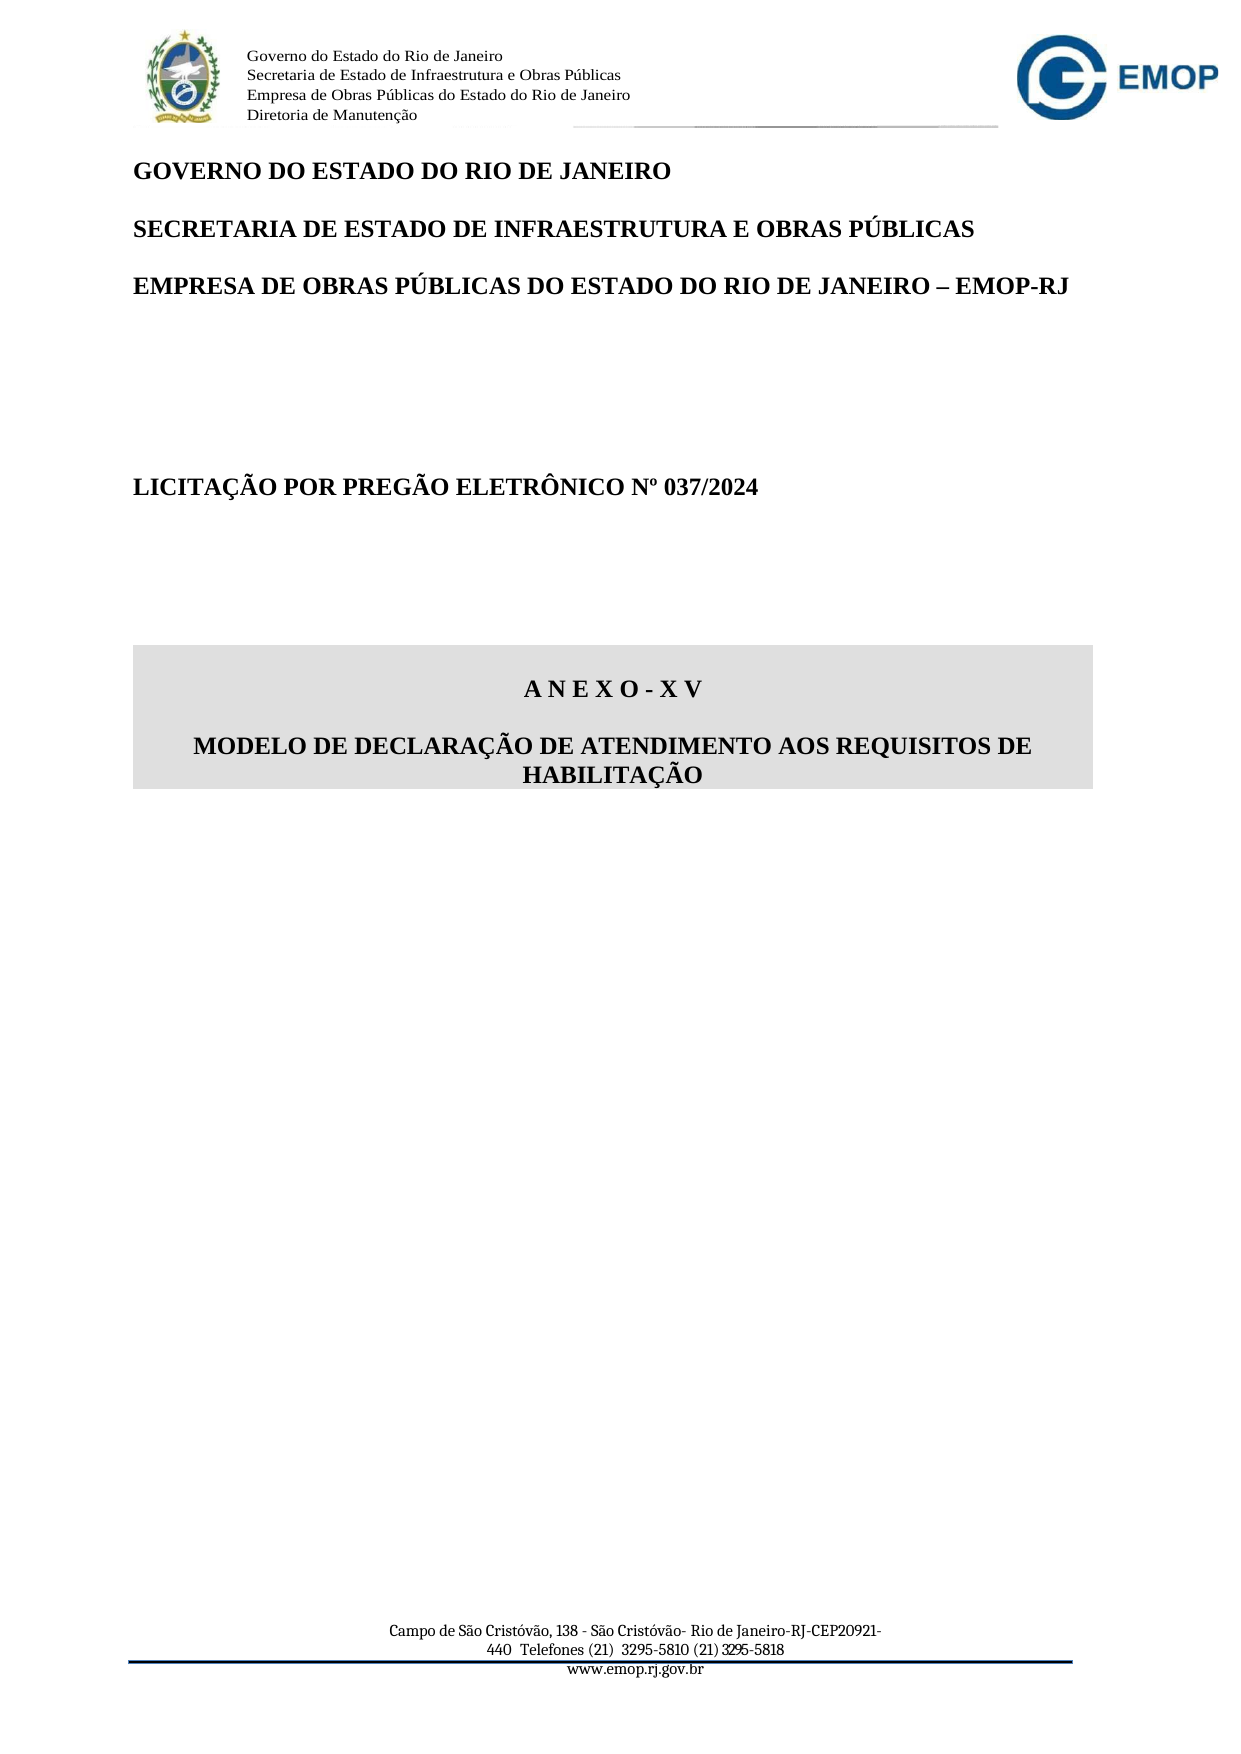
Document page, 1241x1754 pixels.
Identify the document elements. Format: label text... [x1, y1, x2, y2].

text A N E X O - X V [133, 674, 1093, 702]
text EMPRESA DE OBRAS PÚBLICAS DO ESTADO DO RIO DE JANEIRO – EMOP-RJ [133, 271, 1078, 300]
text MODELO DE DECLARAÇÃO DE ATENDIMENTO AOS REQUISITOS DE HABILITAÇÃO [133, 731, 1093, 789]
picture [145, 29, 221, 123]
text GOVERNO DO ESTADO DO RIO DE JANEIRO [133, 156, 1078, 185]
text SECRETARIA DE ESTADO DE INFRAESTRUTURA E OBRAS PÚBLICAS [133, 214, 1078, 242]
picture [1016, 34, 1219, 120]
text LICITAÇÃO POR PREGÃO ELETRÔNICO Nº 037/2024 [133, 472, 1078, 501]
